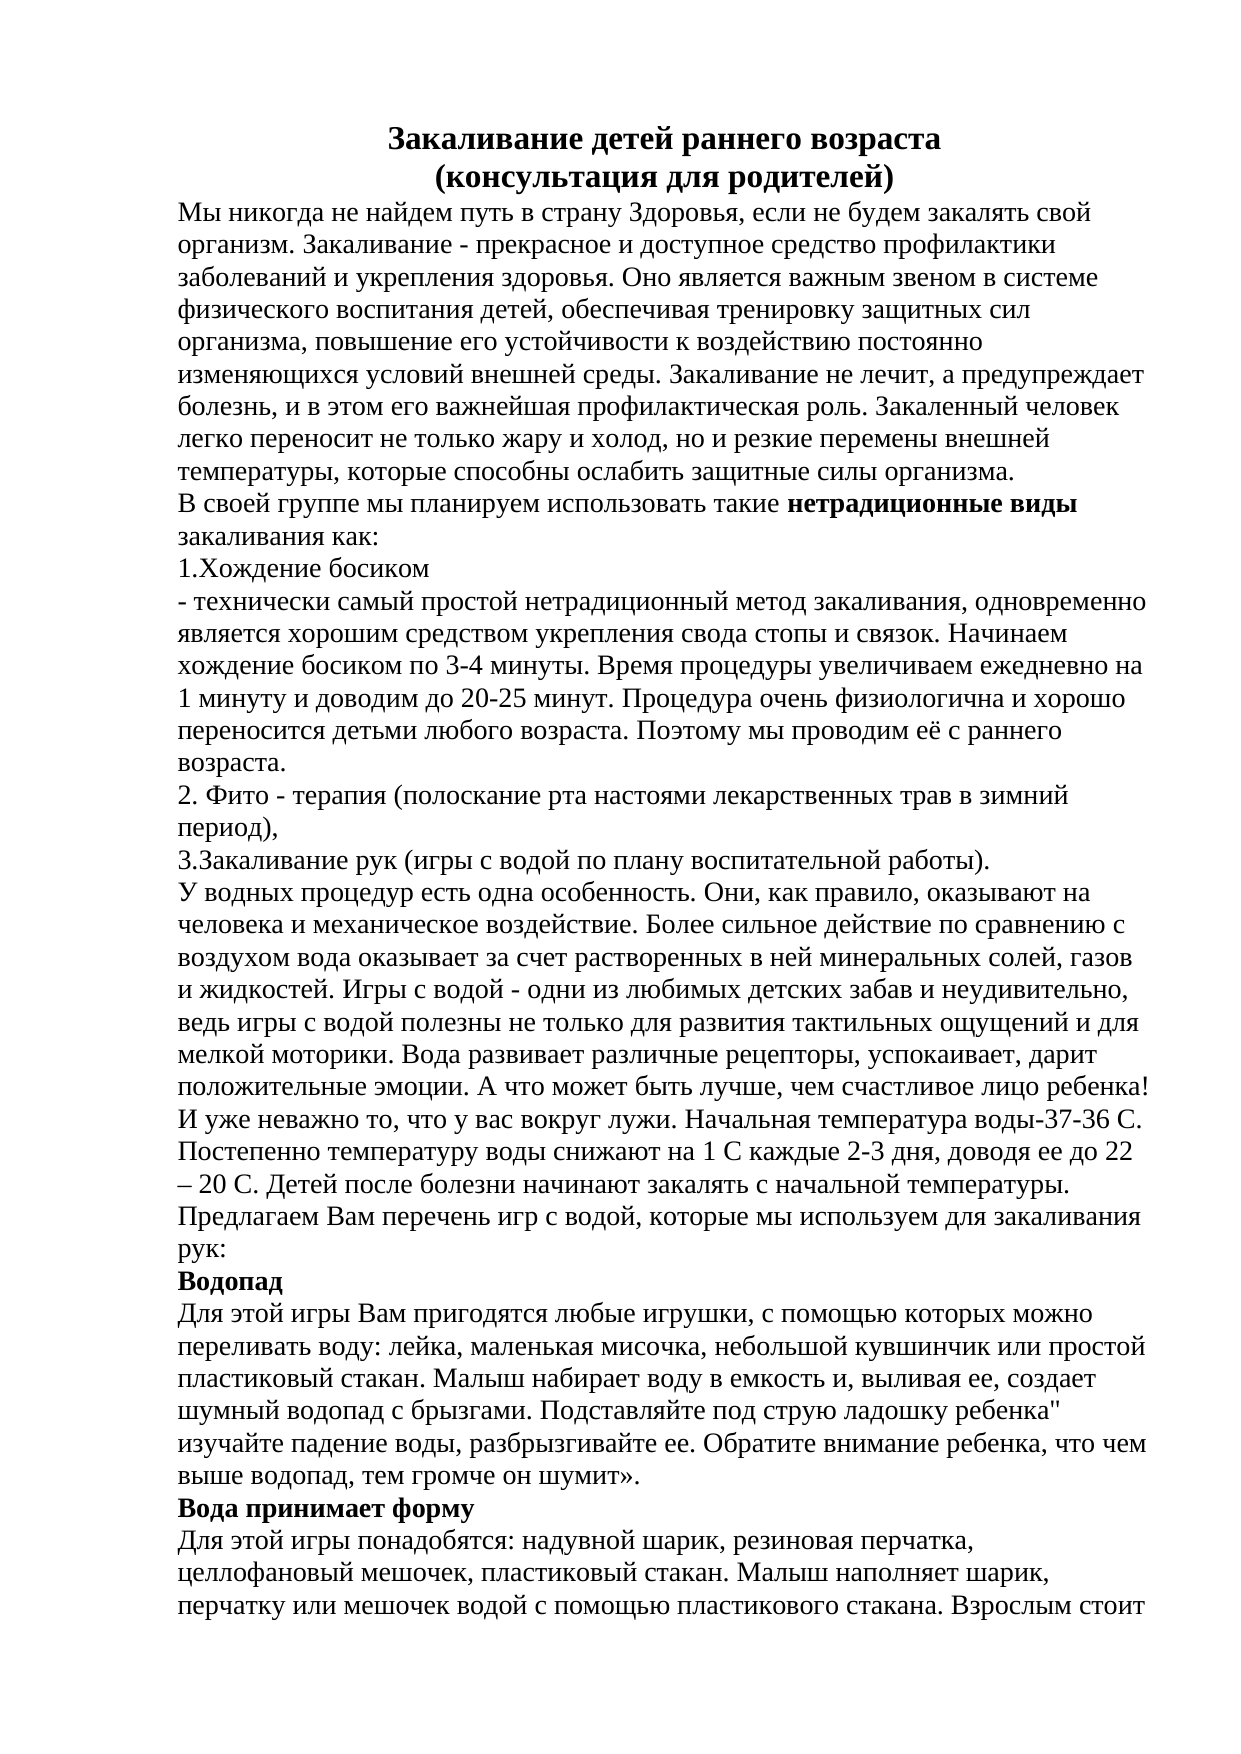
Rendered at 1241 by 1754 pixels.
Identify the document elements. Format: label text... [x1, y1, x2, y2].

text Закаливание детей раннего возраста [177, 118, 1152, 156]
text Предлагаем Вам перечень игр с водой, которые мы используем для закаливания рук: [177, 1199, 1152, 1264]
text Для этой игры Вам пригодятся любые игрушки, с помощью которых можно переливать воду: лейка, маленькая мисочка, небольшой кувшинчик или простой пластиковый стакан. Малыш набирает воду в емкость и, выливая ее, создает шумный водопад с брызгами. Подставляйте под струю ладошку ребенка" изучайте падение воды, разбрызгивайте ее. Обратите внимание ребенка, что чем выше водопад, тем громче он шумит». [177, 1296, 1152, 1491]
text 3.Закаливание рук (игры с водой по плану воспитательной работы). [177, 843, 1152, 875]
text В своей группе мы планируем использовать такие нетрадиционные виды закаливания как: [177, 486, 1152, 551]
text - технически самый простой нетрадиционный метод закаливания, одновременно является хорошим средством укрепления свода стопы и связок. Начинаем хождение босиком по 3-4 минуты. Время процедуры увеличиваем ежедневно на 1 минуту и доводим до 20-25 минут. Процедура очень физиологична и хорошо переносится детьми любого возраста. Поэтому мы проводим её с раннего возраста. [177, 583, 1152, 778]
text 2. Фито - терапия (полоскание рта настоями лекарственных трав в зимний период), [177, 778, 1152, 843]
text У водных процедур есть одна особенность. Они, как правило, оказывают на человека и механическое воздействие. Более сильное действие по сравнению с воздухом вода оказывает за счет растворенных в ней минеральных солей, газов и жидкостей. Игры с водой - одни из любимых детских забав и неудивительно, ведь игры с водой полезны не только для развития тактильных ощущений и для мелкой моторики. Вода развивает различные рецепторы, успокаивает, дарит положительные эмоции. А что может быть лучше, чем счастливое лицо ребенка! И уже неважно то, что у вас вокруг лужи. Начальная температура воды-37-36 С. Постепенно температуру воды снижают на 1 С каждые 2-3 дня, доводя ее до 22 – 20 С. Детей после болезни начинают закалять с начальной температуры. [177, 875, 1152, 1199]
text Водопад [177, 1264, 1152, 1296]
text Вода принимает форму [177, 1491, 1152, 1523]
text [177, 1523, 1152, 1620]
text (консультация для родителей) [177, 156, 1152, 195]
text 1.Хождение босиком [177, 551, 1152, 583]
text Мы никогда не найдем путь в страну Здоровья, если не будем закалять свой организм. Закаливание - прекрасное и доступное средство профилактики заболеваний и укрепления здоровья. Оно является важным звеном в системе физического воспитания детей, обеспечивая тренировку защитных сил организма, повышение его устойчивости к воздействию постоянно изменяющихся условий внешней среды. Закаливание не лечит, а предупреждает болезнь, и в этом его важнейшая профилактическая роль. Закаленный человек легко переносит не только жару и холод, но и резкие перемены внешней температуры, которые способны ослабить защитные силы организма. [177, 195, 1152, 486]
